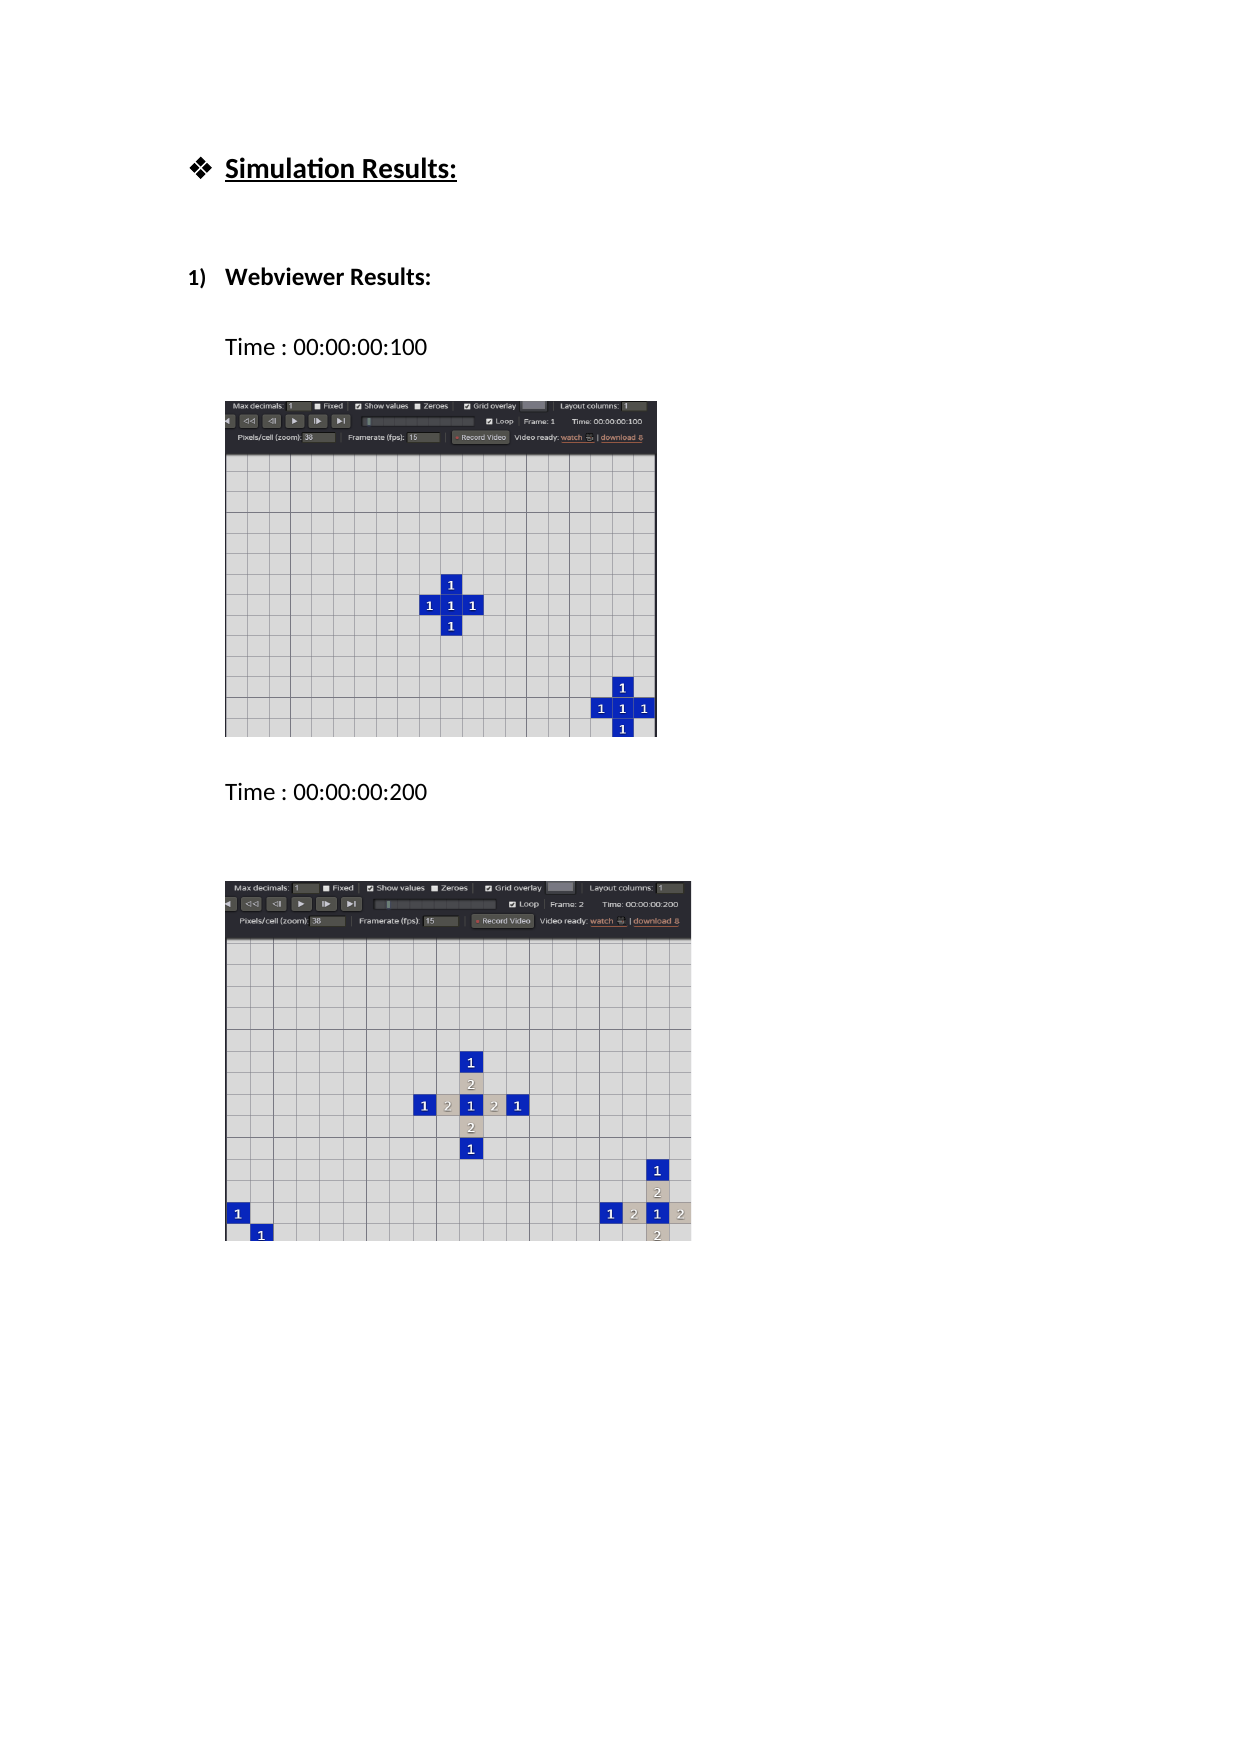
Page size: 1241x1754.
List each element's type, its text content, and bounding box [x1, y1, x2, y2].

list Simulation Results: [187, 150, 1090, 186]
list Webviewer Results: [187, 261, 1090, 291]
picture [225, 401, 657, 737]
list Time : 00:00:00:200 [225, 776, 1090, 807]
list Time : 00:00:00:100 [225, 331, 1090, 361]
picture [225, 881, 692, 1241]
